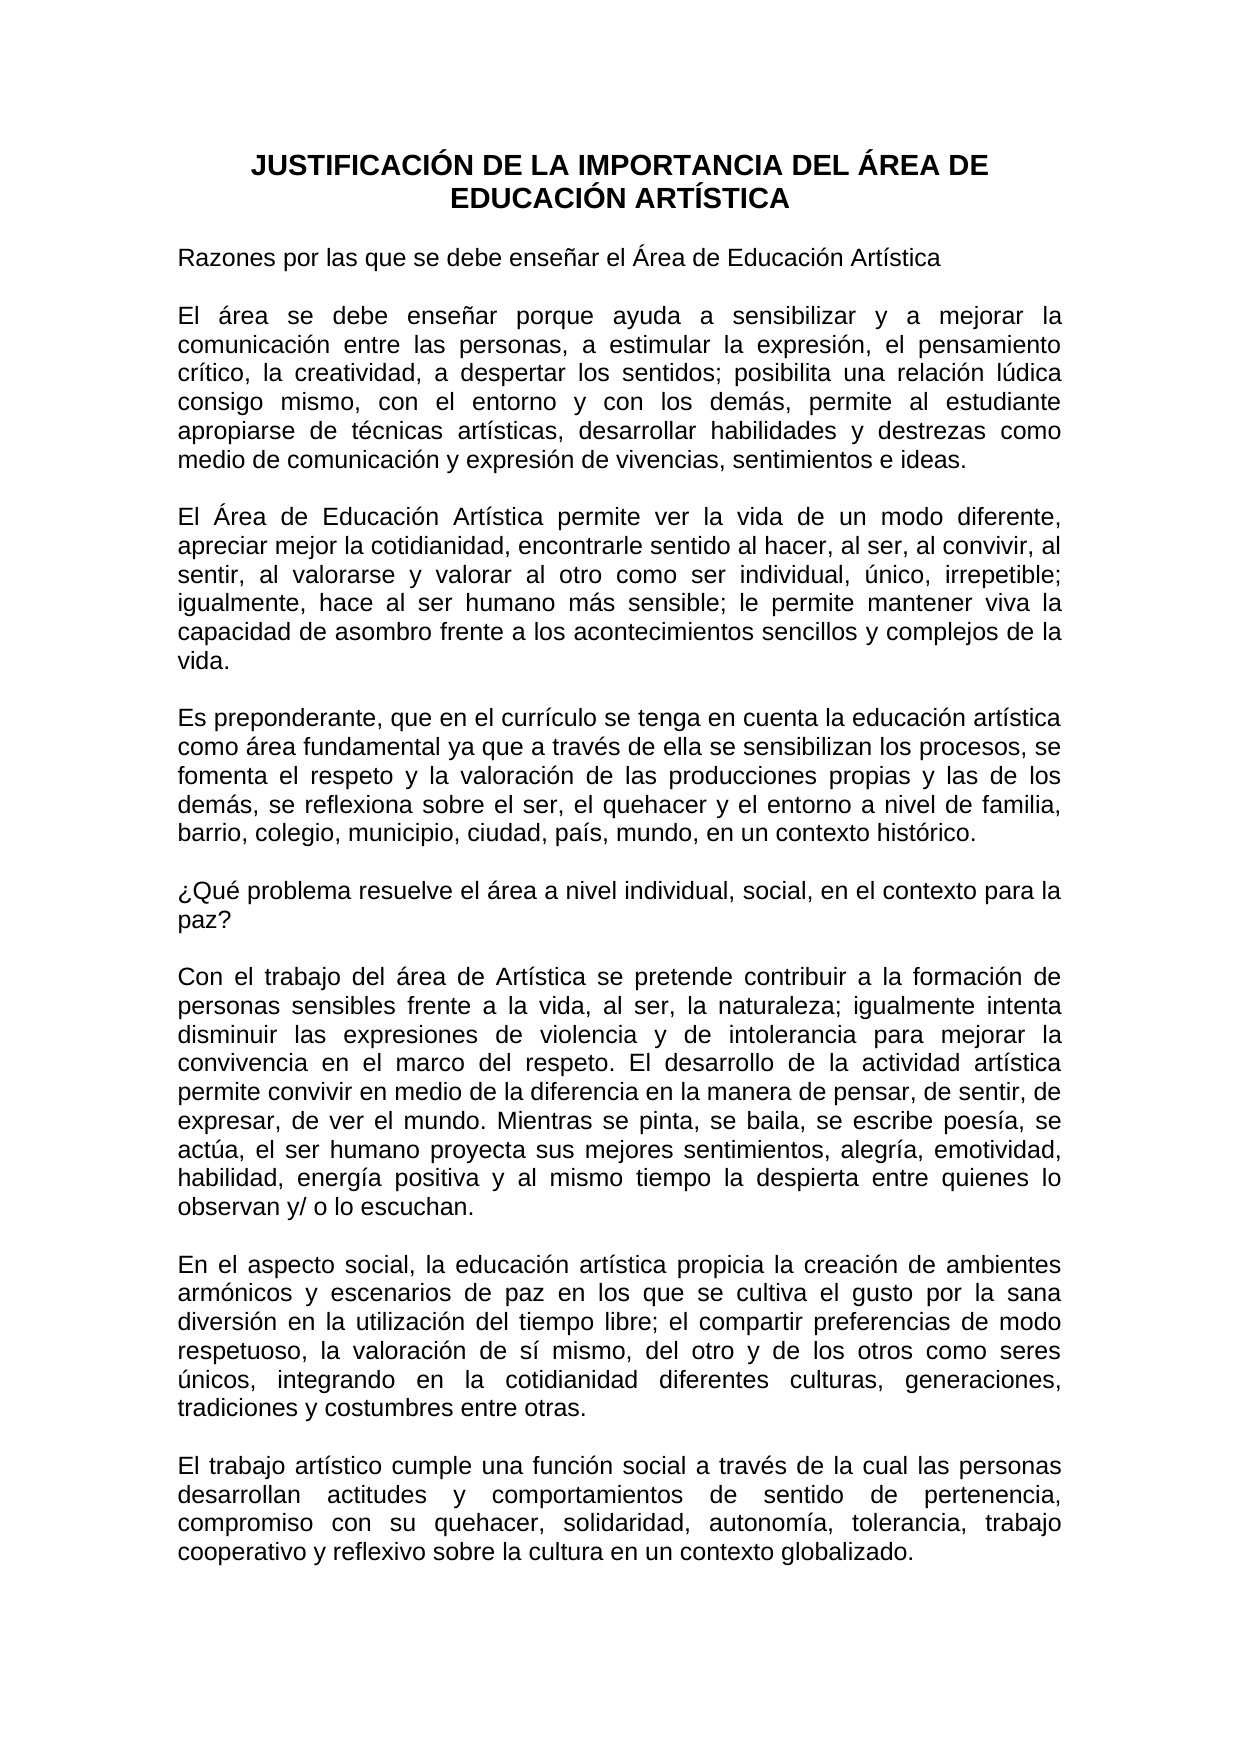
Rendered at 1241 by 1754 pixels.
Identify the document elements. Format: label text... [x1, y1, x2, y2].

text Es preponderante, que en el currículo se tenga en cuenta la educación artística como área fundamental ya que a través de ella se sensibilizan los procesos, se fomenta el respeto y la valoración de las producciones propias y las de los demás, se reflexiona sobre el ser, el quehacer y el entorno a nivel de familia, barrio, colegio, municipio, ciudad, país, mundo, en un contexto histórico. [177, 703, 1063, 847]
text En el aspecto social, la educación artística propicia la creación de ambientes armónicos y escenarios de paz en los que se cultiva el gusto por la sana diversión en la utilización del tiempo libre; el compartir preferencias de modo respetuoso, la valoración de sí mismo, del otro y de los otros como seres únicos, integrando en la cotidianidad diferentes culturas, generaciones, tradiciones y costumbres entre otras. [177, 1250, 1063, 1422]
text ¿Qué problema resuelve el área a nivel individual, social, en el contexto para la paz? [177, 876, 1063, 933]
text El trabajo artístico cumple una función social a través de la cual las personas desarrollan actitudes y comportamientos de sentido de pertenencia, compromiso con su quehacer, solidaridad, autonomía, tolerancia, trabajo cooperativo y reflexivo sobre la cultura en un contexto globalizado. [177, 1451, 1063, 1566]
text El área se debe enseñar porque ayuda a sensibilizar y a mejorar la comunicación entre las personas, a estimular la expresión, el pensamiento crítico, la creatividad, a despertar los sentidos; posibilita una relación lúdica consigo mismo, con el entorno y con los demás, permite al estudiante apropiarse de técnicas artísticas, desarrollar habilidades y destrezas como medio de comunicación y expresión de vivencias, sentimientos e ideas. [177, 301, 1063, 473]
text El Área de Educación Artística permite ver la vida de un modo diferente, apreciar mejor la cotidianidad, encontrarle sentido al hacer, al ser, al convivir, al sentir, al valorarse y valorar al otro como ser individual, único, irrepetible; igualmente, hace al ser humano más sensible; le permite mantener viva la capacidad de asombro frente a los acontecimientos sencillos y complejos de la vida. [177, 502, 1063, 675]
text Razones por las que se debe enseñar el Área de Educación Artística [177, 243, 1063, 272]
text JUSTIFICACIÓN DE LA IMPORTANCIA DEL ÁREA DE EDUCACIÓN ARTÍSTICA [177, 148, 1063, 215]
text Con el trabajo del área de Artística se pretende contribuir a la formación de personas sensibles frente a la vida, al ser, la naturaleza; igualmente intenta disminuir las expresiones de violencia y de intolerancia para mejorar la convivencia en el marco del respeto. El desarrollo de la actividad artística permite convivir en medio de la diferencia en la manera de pensar, de sentir, de expresar, de ver el mundo. Mientras se pinta, se baila, se escribe poesía, se actúa, el ser humano proyecta sus mejores sentimientos, alegría, emotividad, habilidad, energía positiva y al mismo tiempo la despierta entre quienes lo observan y/ o lo escuchan. [177, 962, 1063, 1221]
